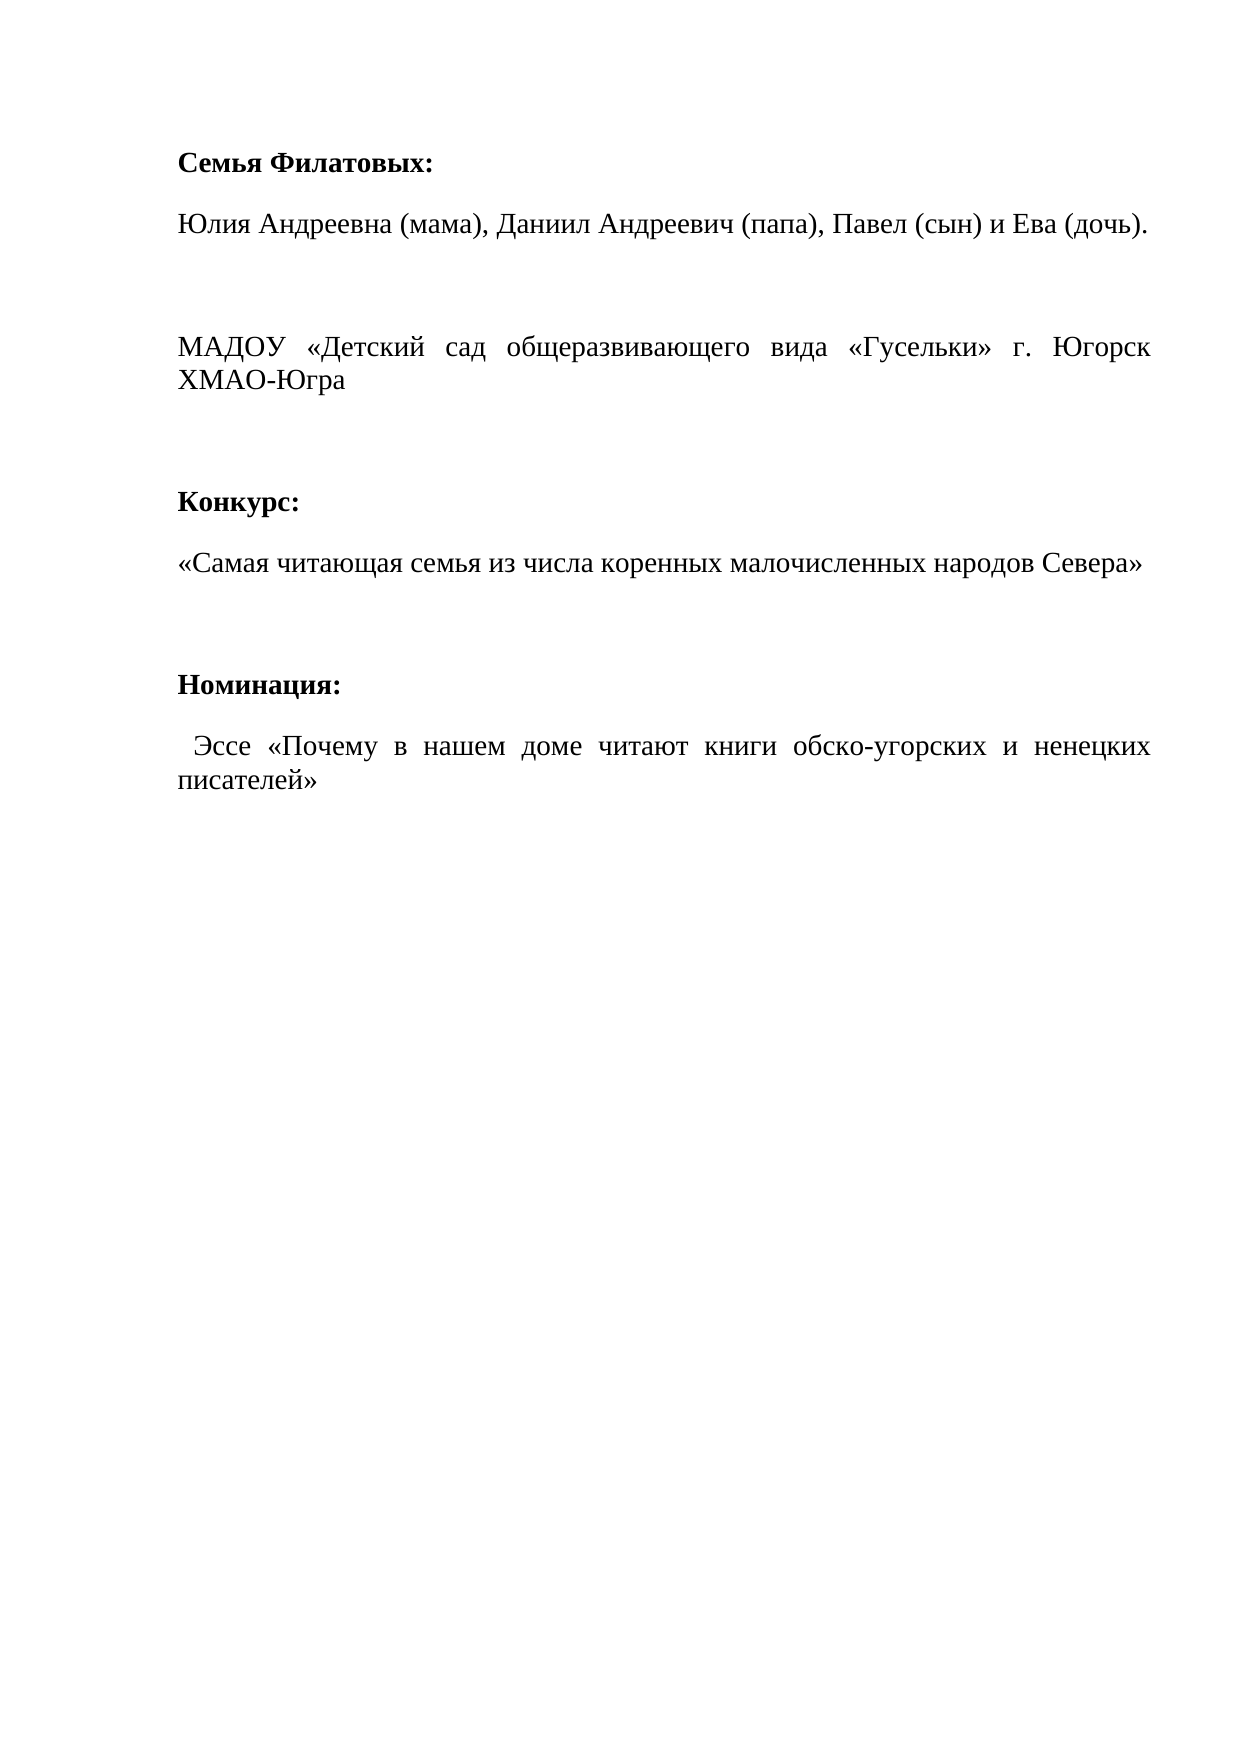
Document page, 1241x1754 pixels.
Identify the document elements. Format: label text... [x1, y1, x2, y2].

text Конкурс: [177, 484, 1152, 518]
text Семья Филатовых: [177, 146, 1152, 179]
text МАДОУ «Детский сад общеразвивающего вида «Гусельки» г. Югорск ХМАО-Югра [177, 329, 1152, 396]
text Юлия Андреевна (мама), Даниил Андреевич (папа), Павел (сын) и Ева (дочь). [177, 207, 1152, 240]
text Эссе «Почему в нашем доме читают книги обско-угорских и ненецких писателей» [177, 728, 1152, 796]
text «Самая читающая семья из числа коренных малочисленных народов Севера» [177, 545, 1152, 579]
text Номинация: [177, 667, 1152, 701]
